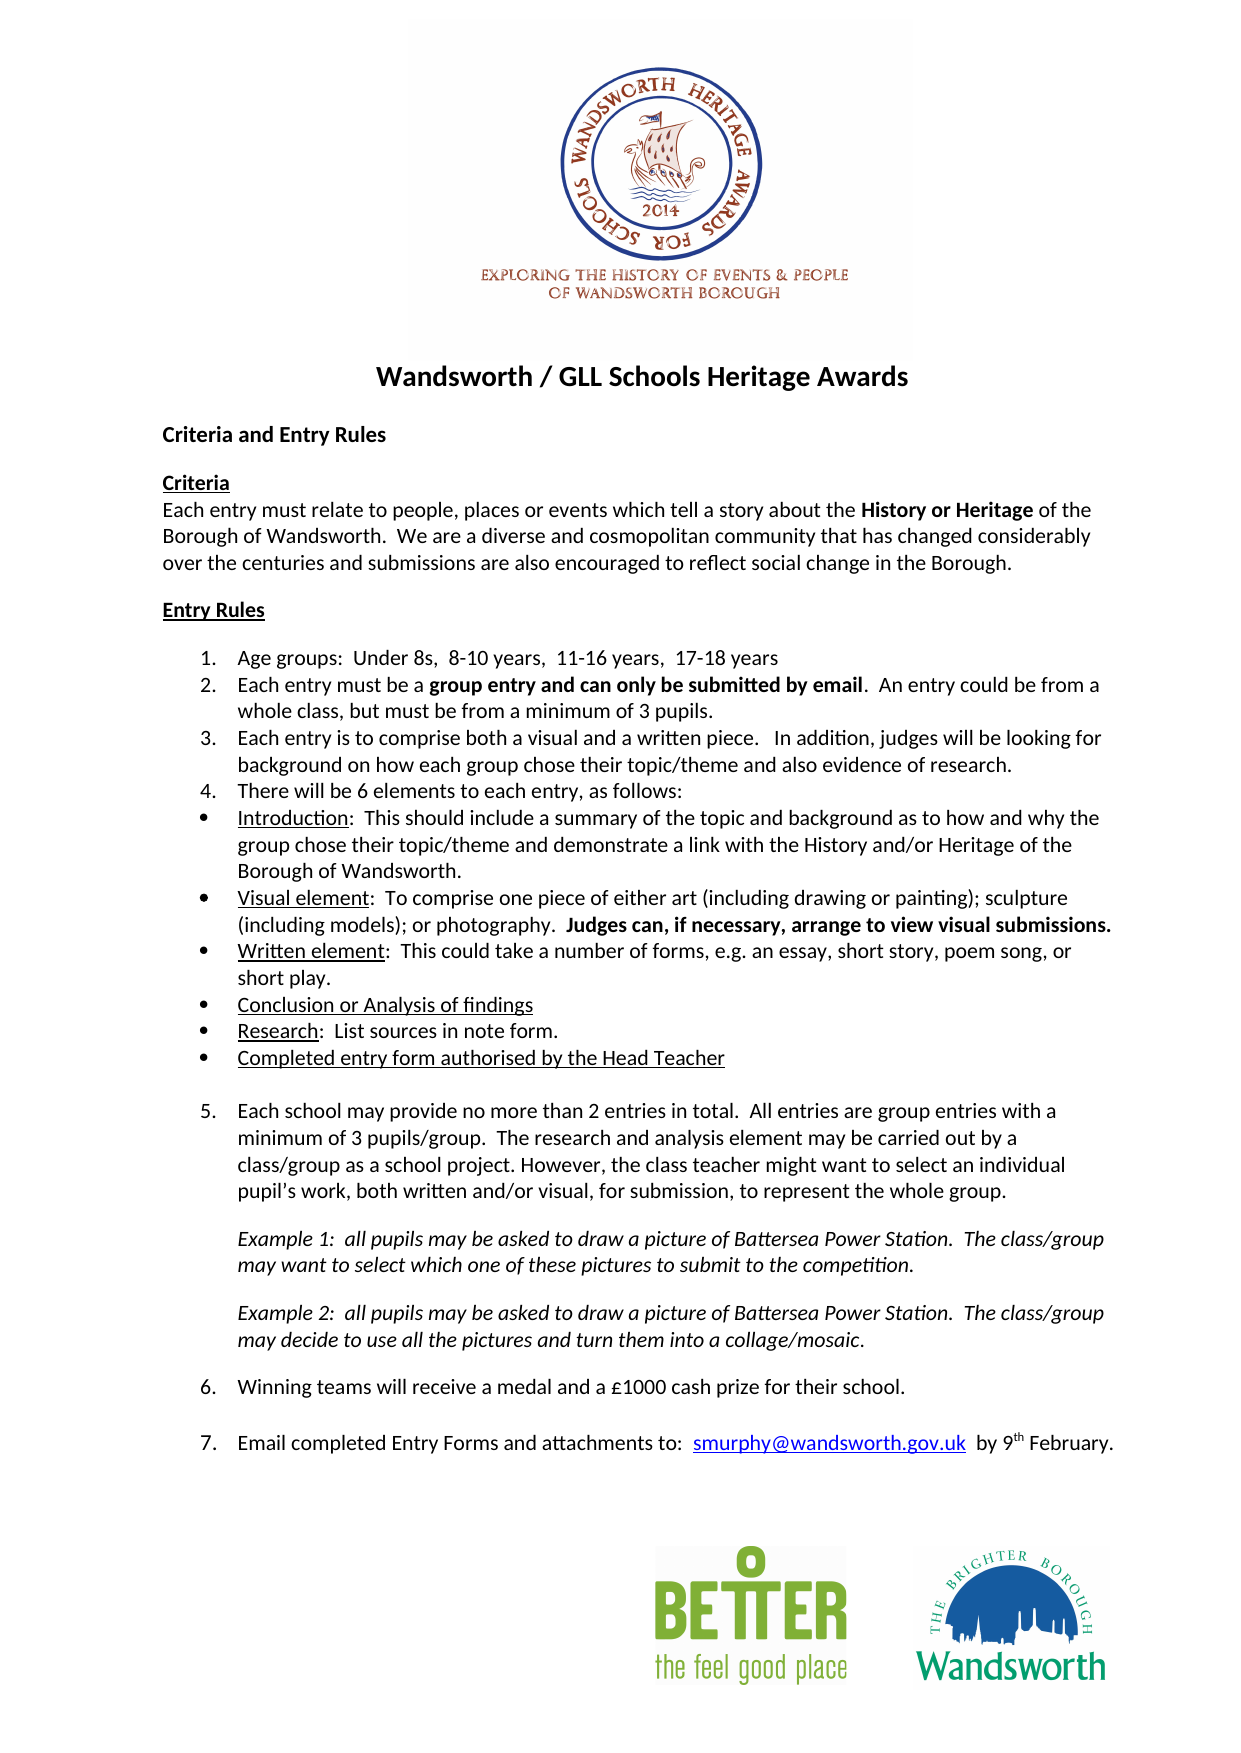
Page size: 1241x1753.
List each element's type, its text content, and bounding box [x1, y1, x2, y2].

list Age groups: Under 8s, 8-10 years, 11-16 years, 17-18 years [200, 644, 1122, 671]
list Research: List sources in note form. [200, 1017, 1122, 1044]
list Written element: This could take a number of forms, e.g. an essay, short story, poem song, or short play. [200, 937, 1122, 991]
text Wandsworth / GLL Schools Heritage Awards [162, 317, 1122, 394]
list Each entry is to comprise both a visual and a written piece. In addition, judges will be looking for background on how each group chose their topic/theme and also evidence of research. [200, 724, 1122, 777]
text Criteria and Entry Rules [162, 420, 1122, 448]
picture [408, 19, 913, 361]
text Example 2: all pupils may be asked to draw a picture of Battersea Power Station. The class/group may decide to use all the pictures and turn them into a collage/mosaic. [237, 1299, 1122, 1352]
list Email completed Entry Forms and attachments to: smurphy@wandsworth.gov.uk by 9th February. [200, 1428, 1122, 1456]
picture [655, 1546, 847, 1685]
list Each school may provide no more than 2 entries in total. All entries are group entries with a minimum of 3 pupils/group. The research and analysis element may be carried out by a class/group as a school project. However, the class teacher might want to select an individual pupil’s work, both written and/or visual, for submission, to represent the whole group. [200, 1097, 1122, 1204]
text Example 1: all pupils may be asked to draw a picture of Battersea Power Station. The class/group may want to select which one of these pictures to submit to the competition. [237, 1225, 1122, 1278]
list There will be 6 elements to each entry, as follows: [200, 777, 1122, 804]
picture [912, 1546, 1110, 1690]
list Each entry must be a group entry and can only be submitted by email. An entry could be from a whole class, but must be from a minimum of 3 pupils. [200, 671, 1122, 724]
text Entry Rules [162, 597, 1122, 623]
list Completed entry form authorised by the Head Teacher [200, 1044, 1122, 1071]
list Visual element: To comprise one piece of either art (including drawing or painting); sculpture (including models); or photography. Judges can, if necessary, arrange to view visual submissions. [200, 884, 1122, 937]
list Winning teams will receive a medal and a £1000 cash prize for their school. [200, 1373, 1122, 1428]
text Criteria Each entry must relate to people, places or events which tell a story about the History or Heritage of the Borough of Wandsworth. We are a diverse and cosmopolitan community that has changed considerably over the centuries and submissions are also encouraged to reflect social change in the Borough. [162, 469, 1122, 576]
list Introduction: This should include a summary of the topic and background as to how and why the group chose their topic/theme and demonstrate a link with the History and/or Heritage of the Borough of Wandsworth. [200, 804, 1122, 884]
list Conclusion or Analysis of findings [200, 991, 1122, 1017]
